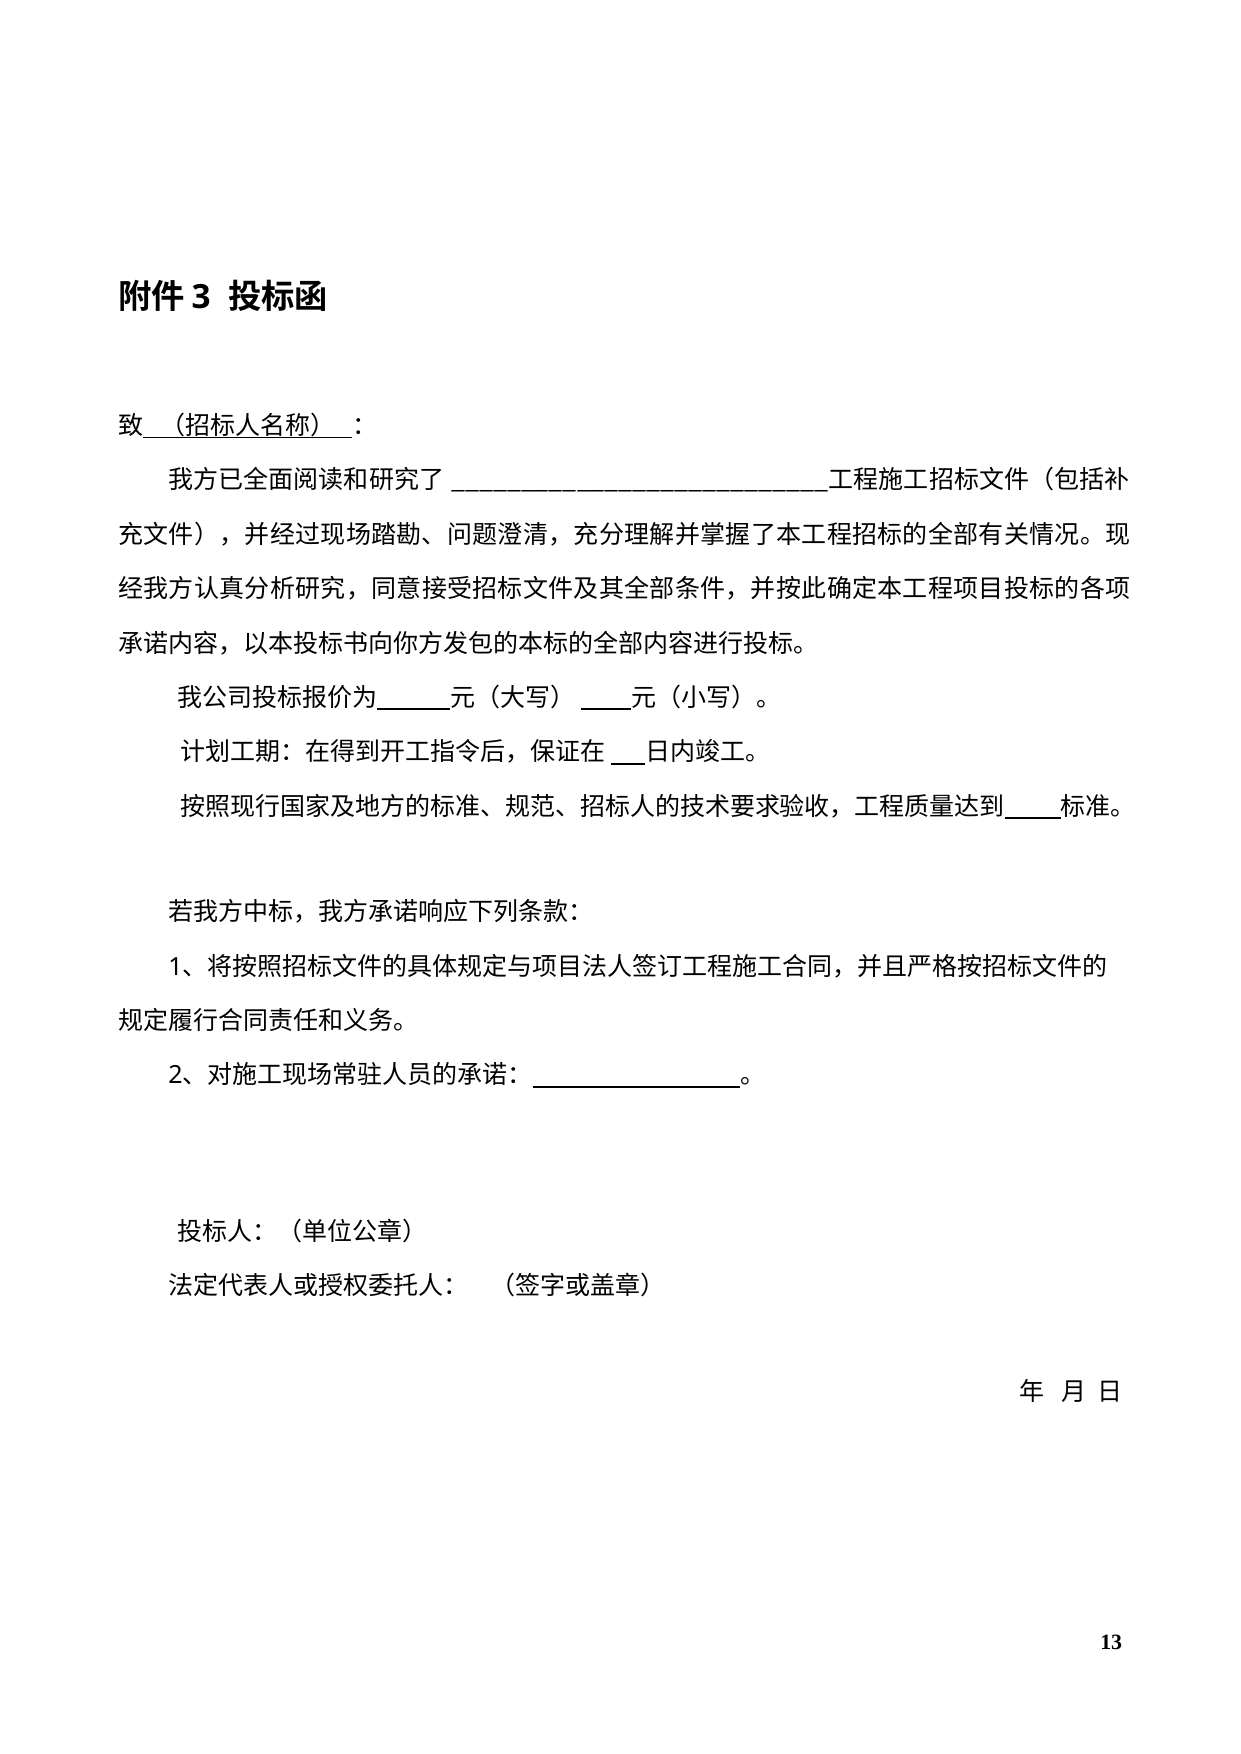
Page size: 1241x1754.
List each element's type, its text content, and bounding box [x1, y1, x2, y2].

text 法定代表人或授权委托人： （签字或盖章） [118, 1266, 1122, 1302]
text 附件3 投标函 [118, 268, 1131, 318]
text 1、将按照招标文件的具体规定与项目法人签订工程施工合同，并且严格按招标文件的规定履行合同责任和义务。 [118, 946, 1122, 1037]
text 我方已全面阅读和研究了 ___________________________工程施工招标文件（包括补充文件），并经过现场踏勘、问题澄清，充分理解并掌握了本工程招标的全部有关情况。现经我方认真分析研究，同意接受招标文件及其全部条件，并按此确定本工程项目投标的各项承诺内容，以本投标书向你方发包的本标的全部内容进行投标。 [118, 460, 1131, 659]
text 致 （招标人名称） ： [118, 406, 1122, 442]
text 若我方中标，我方承诺响应下列条款： [118, 892, 1122, 928]
text 按照现行国家及地方的标准、规范、招标人的技术要求验收，工程质量达到 标准。 [118, 786, 1131, 822]
text 2、对施工现场常驻人员的承诺： 。 [118, 1055, 1122, 1091]
text 年 月 日 [118, 1371, 1122, 1407]
text 投标人：（单位公章） [118, 1211, 1122, 1247]
text 计划工期：在得到开工指令后，保证在 日内竣工。 [118, 732, 1131, 768]
text 我公司投标报价为 元（大写） 元（小写）。 [177, 677, 1122, 714]
